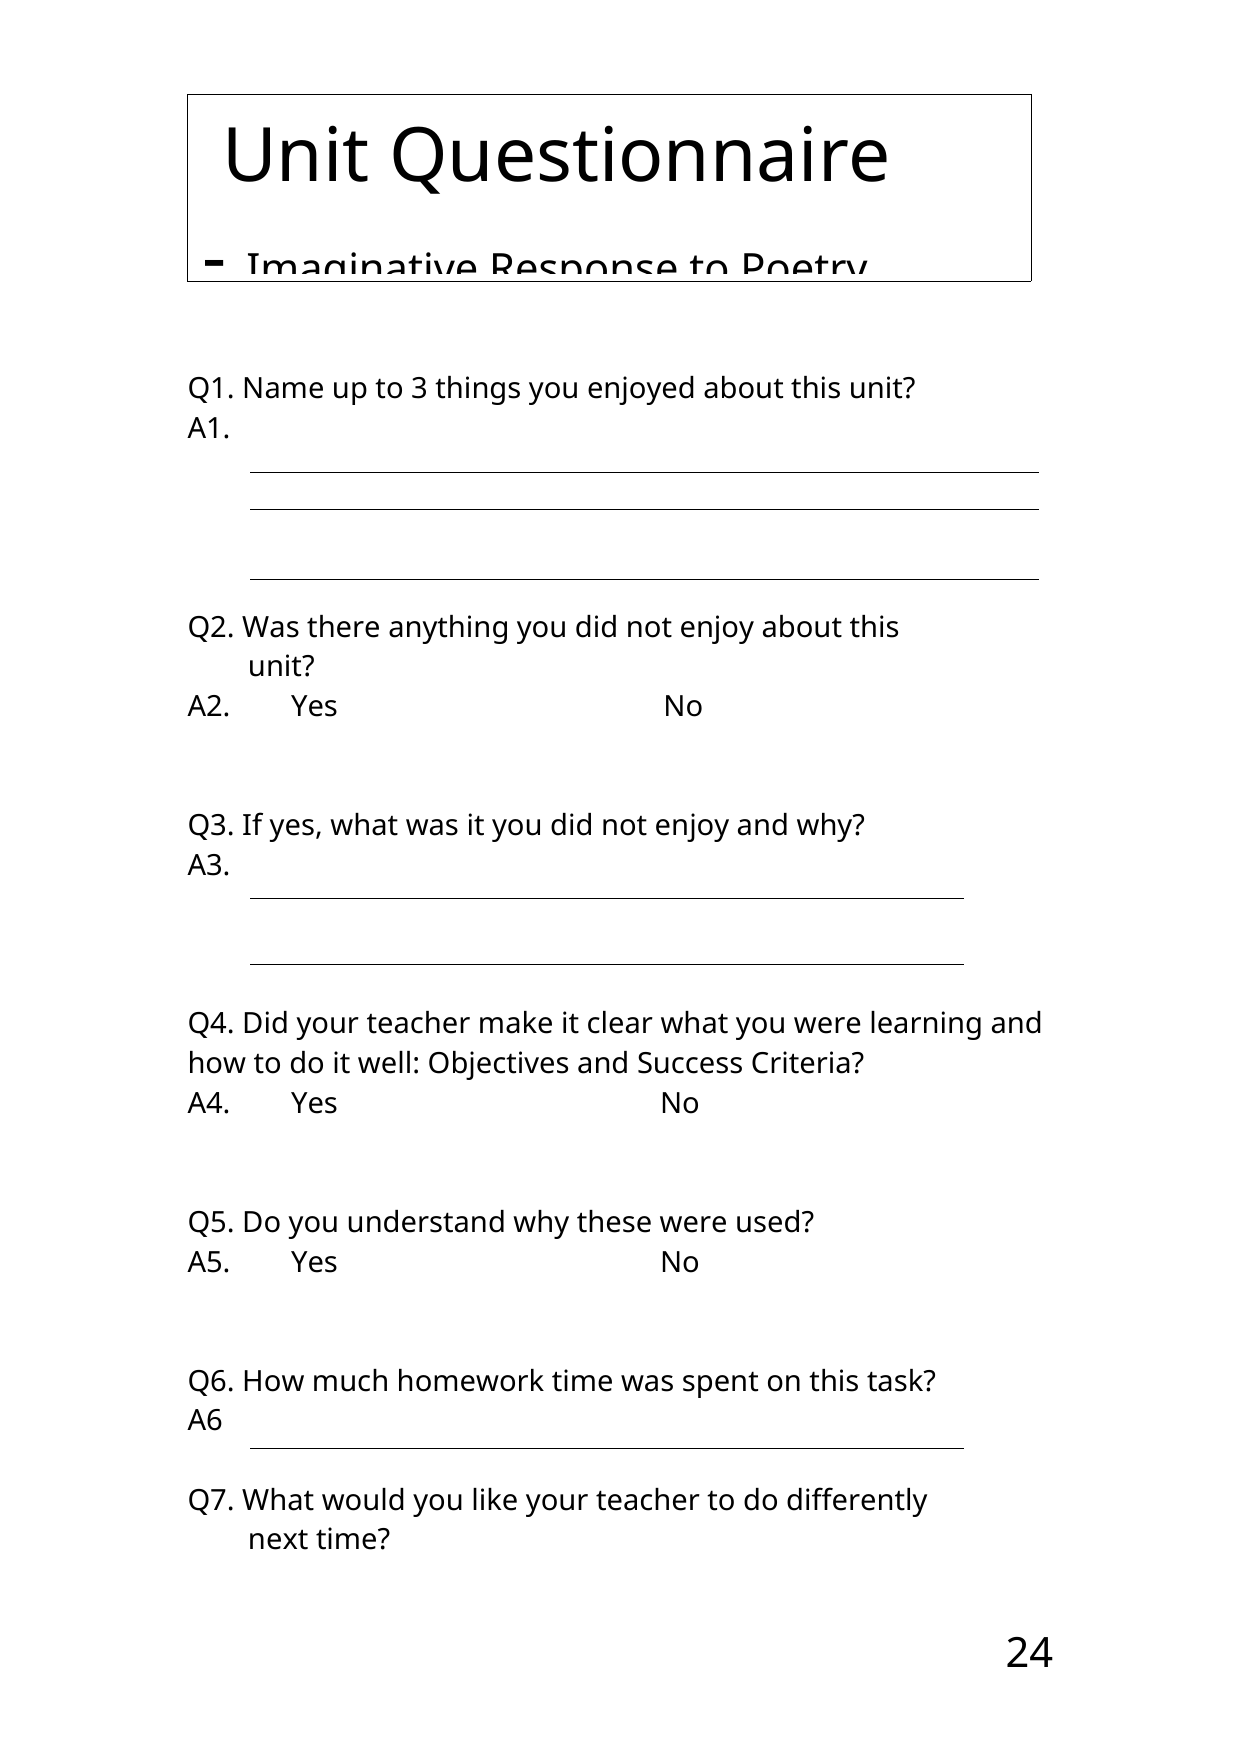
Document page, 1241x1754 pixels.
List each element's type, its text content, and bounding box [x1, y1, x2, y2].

text Q3. If yes, what was it you did not enjoy and why? [187, 804, 1053, 844]
text Q6. How much homework time was spent on this task? [187, 1360, 1053, 1399]
text next time? [187, 1519, 1053, 1558]
text Q2. Was there anything you did not enjoy about this [187, 606, 1053, 646]
text Q7. What would you like your teacher to do differently [187, 1479, 1053, 1519]
text A3. [187, 844, 1053, 884]
text unit? [187, 646, 1053, 685]
text Q1. Name up to 3 things you enjoyed about this unit? [187, 368, 1053, 407]
text Q5. Do you understand why these were used? [187, 1201, 1053, 1241]
text Q4. Did your teacher make it clear what you were learning and how to do it well: Objectives and Success Criteria? [187, 1003, 1053, 1082]
text A2. Yes No [187, 685, 1053, 725]
text A1. [187, 407, 1053, 447]
text A5. Yes No [187, 1241, 1053, 1281]
text A6 [187, 1399, 1053, 1439]
text A4. Yes No [187, 1082, 1053, 1122]
